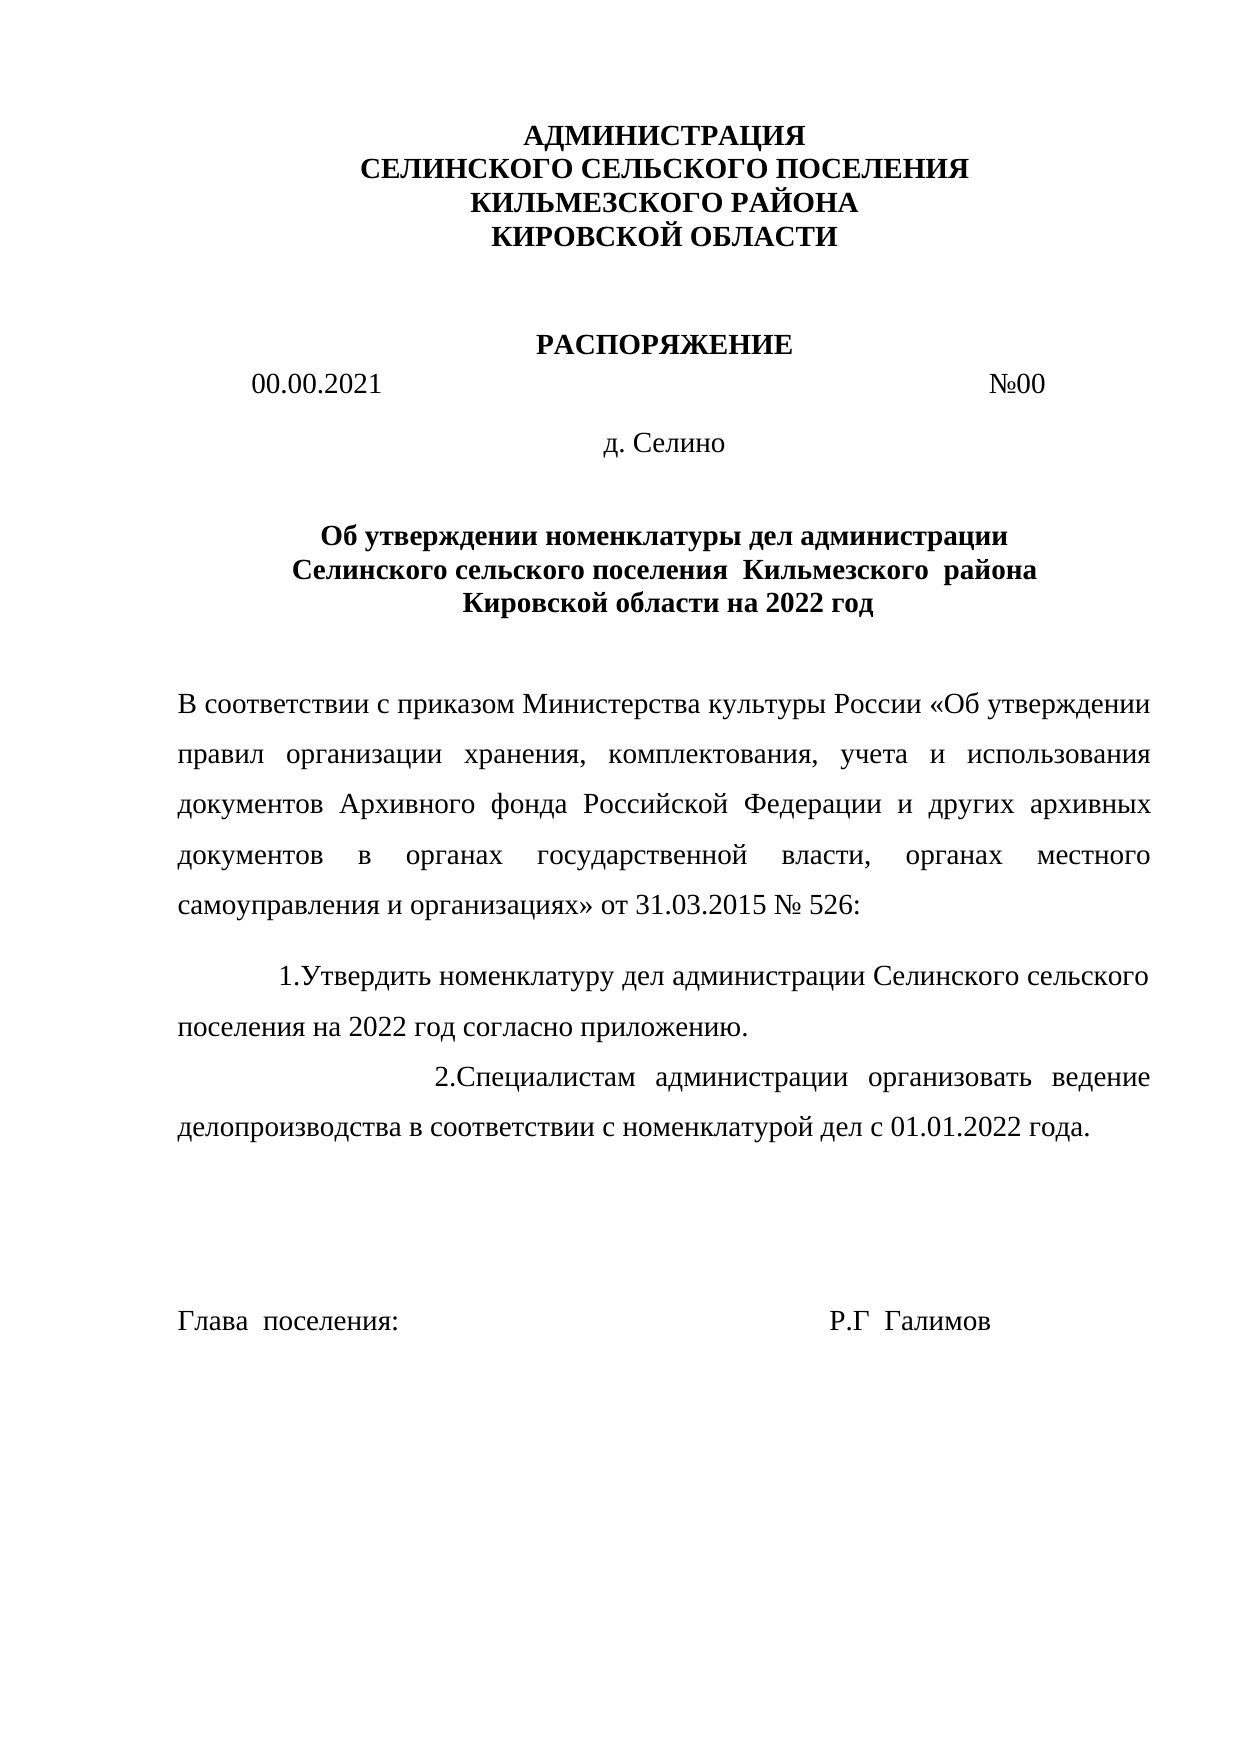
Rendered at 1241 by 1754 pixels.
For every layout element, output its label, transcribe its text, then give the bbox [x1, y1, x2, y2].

text Селинского сельского поселения Кильмезского района [177, 552, 1152, 585]
text КИРОВСКОЙ ОБЛАСТИ [177, 219, 1152, 252]
text д. Селино [177, 425, 1152, 459]
text В соответствии с приказом Министерства культуры России «Об утверждении правил организации хранения, комплектования, учета и использования документов Архивного фонда Российской Федерации и других архивных документов в органах государственной власти, органах местного самоуправления и организациях» от 31.03.2015 № 526: [177, 686, 1152, 921]
text Кировской области на 2022 год [177, 585, 1152, 619]
text РАСПОРЯЖЕНИЕ [177, 327, 1152, 361]
text Глава поселения: Р.Г Галимов [177, 1303, 1152, 1336]
text 1.Утвердить номенклатуру дел администрации Селинского сельского поселения на 2022 год согласно приложению. [177, 958, 1152, 1042]
text СЕЛИНСКОГО СЕЛЬСКОГО ПОСЕЛЕНИЯ [177, 152, 1152, 185]
text АДМИНИСТРАЦИЯ [177, 118, 1152, 152]
text КИЛЬМЕЗСКОГО РАЙОНА [177, 185, 1152, 219]
text 2.Специалистам администрации организовать ведение делопроизводства в соответствии с номенклатурой дел с 01.01.2022 года. [177, 1059, 1152, 1143]
text 00.00.2021 №00 [177, 366, 1152, 399]
text Об утверждении номенклатуры дел администрации [177, 518, 1152, 552]
